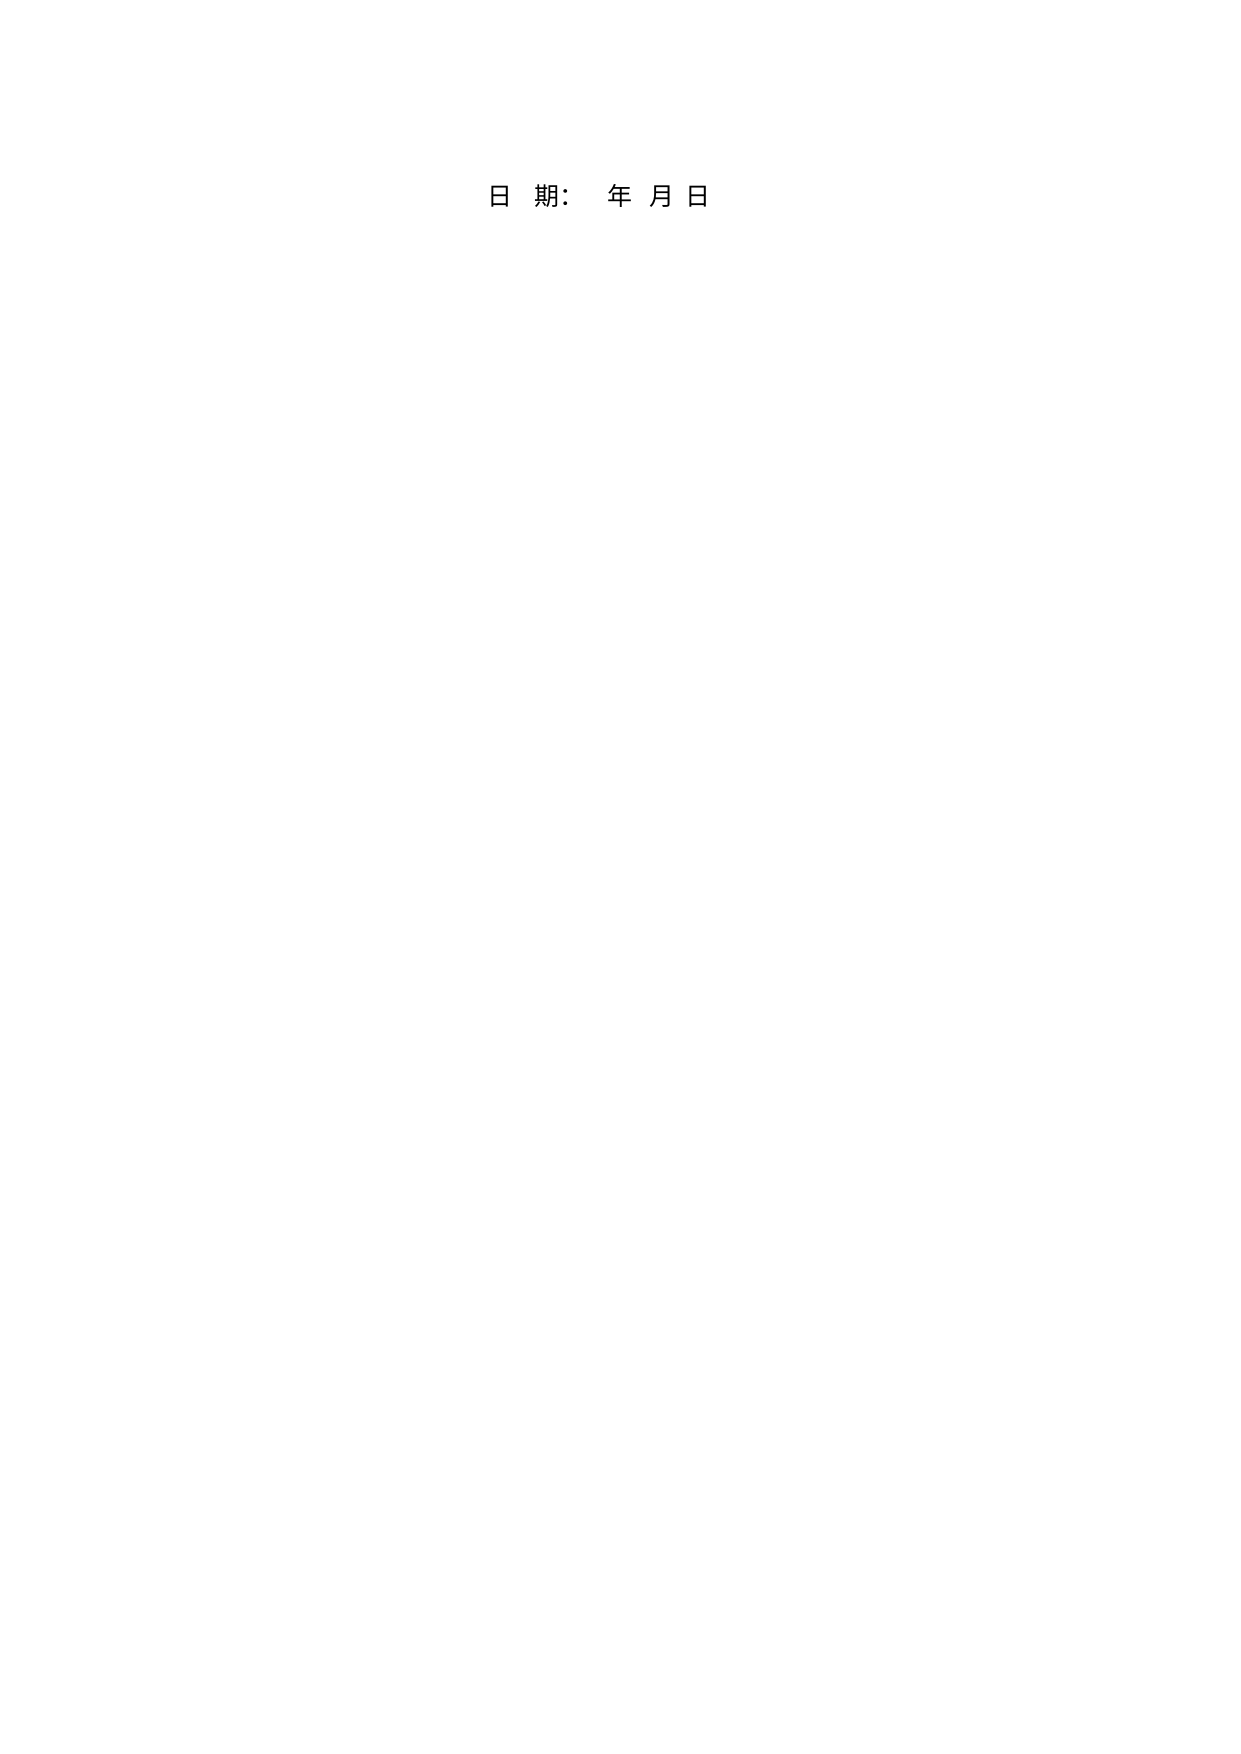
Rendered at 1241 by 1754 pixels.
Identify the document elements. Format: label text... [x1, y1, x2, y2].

text 日 期： 年 月 日 [187, 162, 1053, 227]
